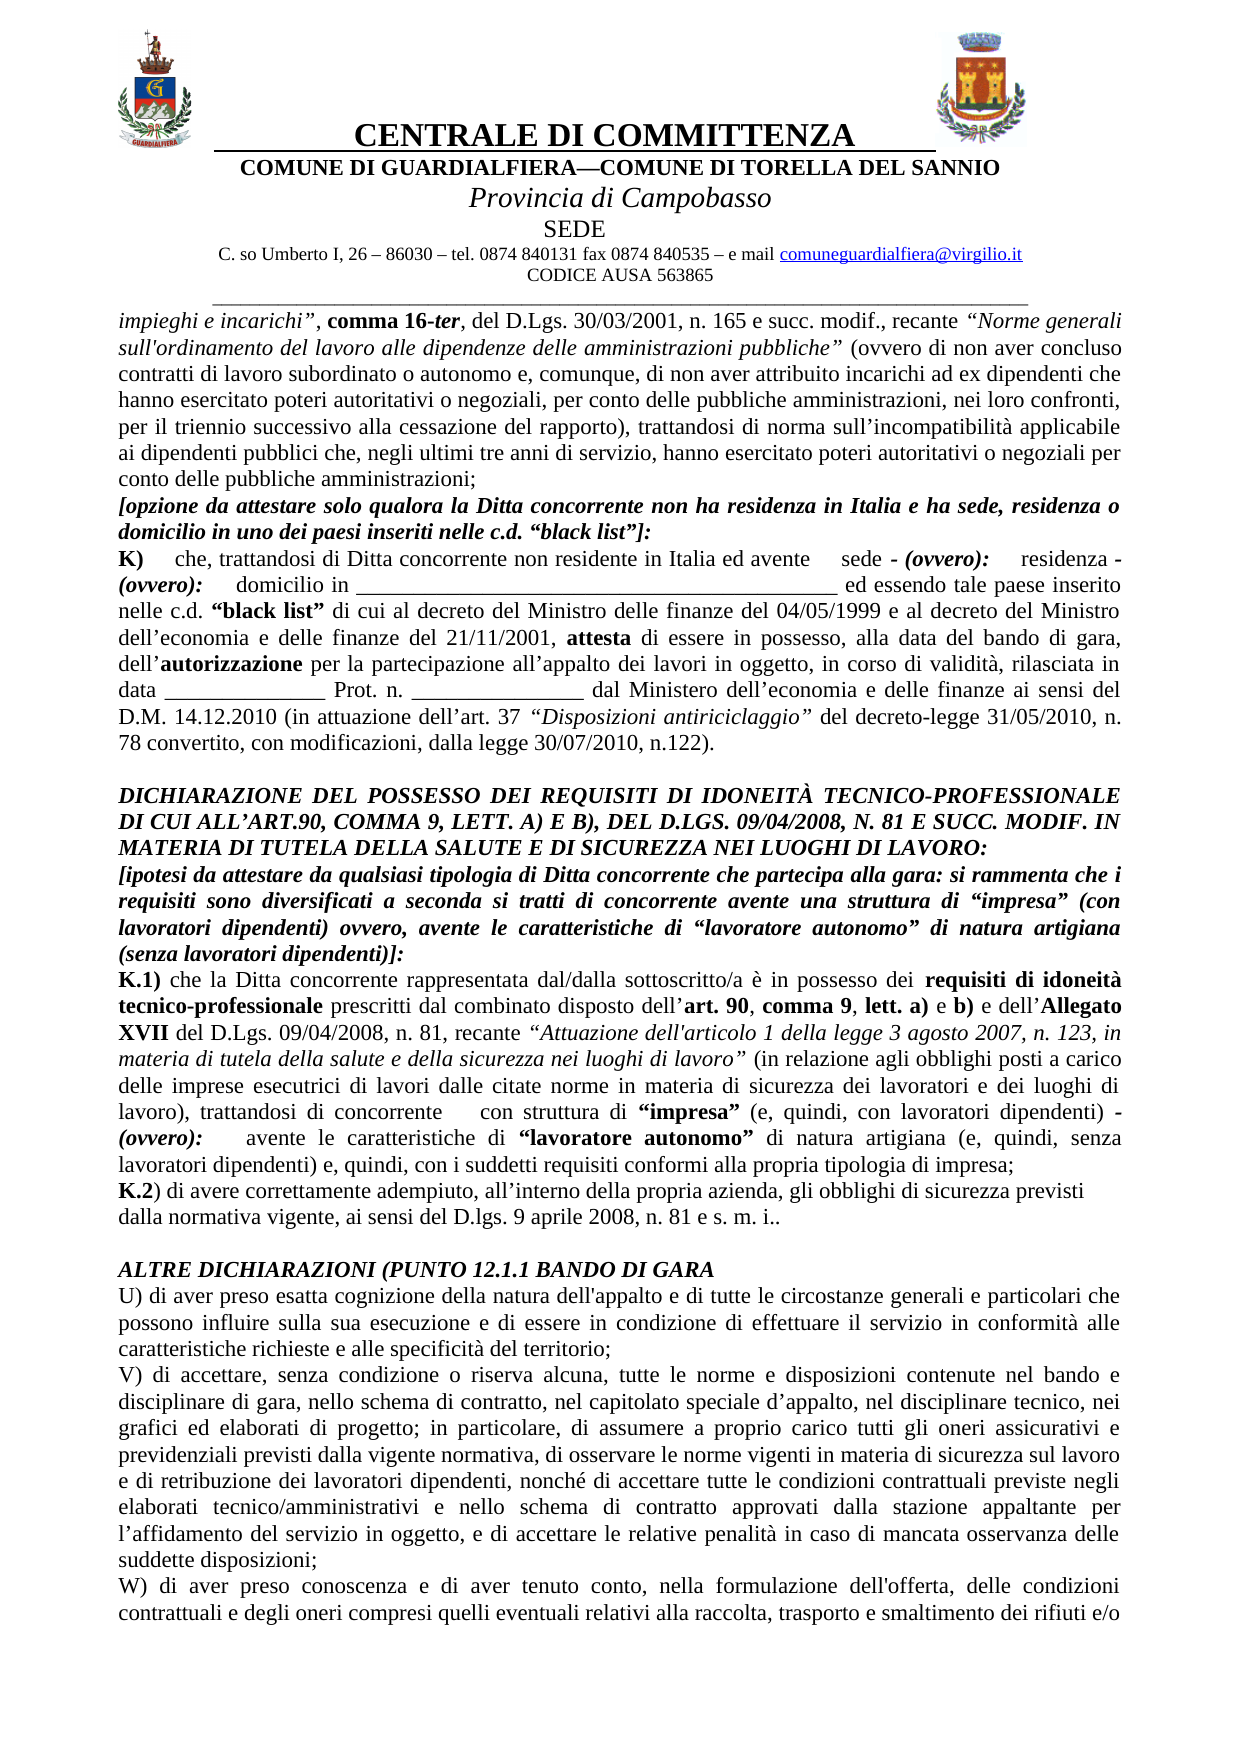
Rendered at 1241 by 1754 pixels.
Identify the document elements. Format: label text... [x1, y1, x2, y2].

text dalla normativa vigente, ai sensi del D.lgs. 9 aprile 2008, n. 81 e s. m. i.. [118, 1203, 1122, 1230]
text [ipotesi da attestare da qualsiasi tipologia di Ditta concorrente che partecipa alla gara: si rammenta che i requisiti sono diversificati a seconda si tratti di concorrente avente una struttura di “impresa” (con lavoratori dipendenti) ovvero, avente le caratteristiche di “lavoratore autonomo” di natura artigiana (senza lavoratori dipendenti)]: [118, 861, 1122, 966]
text V) di accettare, senza condizione o riserva alcuna, tutte le norme e disposizioni contenute nel bando e disciplinare di gara, nello schema di contratto, nel capitolato speciale d’appalto, nel disciplinare tecnico, nei grafici ed elaborati di progetto; in particolare, di assumere a proprio carico tutti gli oneri assicurativi e previdenziali previsti dalla vigente normativa, di osservare le norme vigenti in materia di sicurezza sul lavoro e di retribuzione dei lavoratori dipendenti, nonché di accettare tutte le condizioni contrattuali previste negli elaborati tecnico/amministrativi e nello schema di contratto approvati dalla stazione appaltante per l’affidamento del servizio in oggetto, e di accettare le relative penalità in caso di mancata osservanza delle suddette disposizioni; [118, 1362, 1122, 1572]
text [opzione da attestare solo qualora la Ditta concorrente non ha residenza in Italia e ha sede, residenza o domicilio in uno dei paesi inseriti nelle c.d. “black list”]: [118, 492, 1122, 544]
picture [935, 29, 1027, 147]
text K)  che, trattandosi di Ditta concorrente non residente in Italia ed avente  sede - (ovvero):  residenza - (ovvero):  domicilio in __________________________________________ ed essendo tale paese inserito nelle c.d. “black list” di cui al decreto del Ministro delle finanze del 04/05/1999 e al decreto del Ministro dell’economia e delle finanze del 21/11/2001, attesta di essere in possesso, alla data del bando di gara, dell’autorizzazione per la partecipazione all’appalto dei lavori in oggetto, in corso di validità, rilasciata in data ______________ Prot. n. _______________ dal Ministero dell’economia e delle finanze ai sensi del D.M. 14.12.2010 (in attuazione dell’art. 37 “Disposizioni antiriciclaggio” del decreto-legge 31/05/2010, n. 78 convertito, con modificazioni, dalla legge 30/07/2010, n.122). [118, 544, 1122, 755]
text U) di aver preso esatta cognizione della natura dell'appalto e di tutte le circostanze generali e particolari che possono influire sulla sua esecuzione e di essere in condizione di effettuare il servizio in conformità alle caratteristiche richieste e alle specificità del territorio; [118, 1282, 1122, 1362]
text DICHIARAZIONE DEL POSSESSO DEI REQUISITI DI IDONEITÀ TECNICO-PROFESSIONALE DI CUI ALL’ART.90, COMMA 9, LETT. A) E B), DEL D.LGS. 09/04/2008, N. 81 E SUCC. MODIF. IN MATERIA DI TUTELA DELLA SALUTE E DI SICUREZZA NEI LUOGHI DI LAVORO: [118, 782, 1122, 861]
text K.2) di avere correttamente adempiuto, all’interno della propria azienda, gli obblighi di sicurezza previsti [118, 1177, 1122, 1203]
text ALTRE DICHIARAZIONI (PUNTO 12.1.1 BANDO DI GARA [118, 1256, 1122, 1282]
picture [118, 29, 192, 148]
text K.1) che la Ditta concorrente rappresentata dal/dalla sottoscritto/a è in possesso dei requisiti di idoneità tecnico-professionale prescritti dal combinato disposto dell’art. 90, comma 9, lett. a) e b) e dell’Allegato XVII del D.Lgs. 09/04/2008, n. 81, recante “Attuazione dell'articolo 1 della legge 3 agosto 2007, n. 123, in materia di tutela della salute e della sicurezza nei luoghi di lavoro” (in relazione agli obblighi posti a carico delle imprese esecutrici di lavori dalle citate norme in materia di sicurezza dei lavoratori e dei luoghi di lavoro), trattandosi di concorrente  con struttura di “impresa” (e, quindi, con lavoratori dipendenti) - (ovvero):  avente le caratteristiche di “lavoratore autonomo” di natura artigiana (e, quindi, senza lavoratori dipendenti) e, quindi, con i suddetti requisiti conformi alla propria tipologia di impresa; [118, 966, 1122, 1177]
